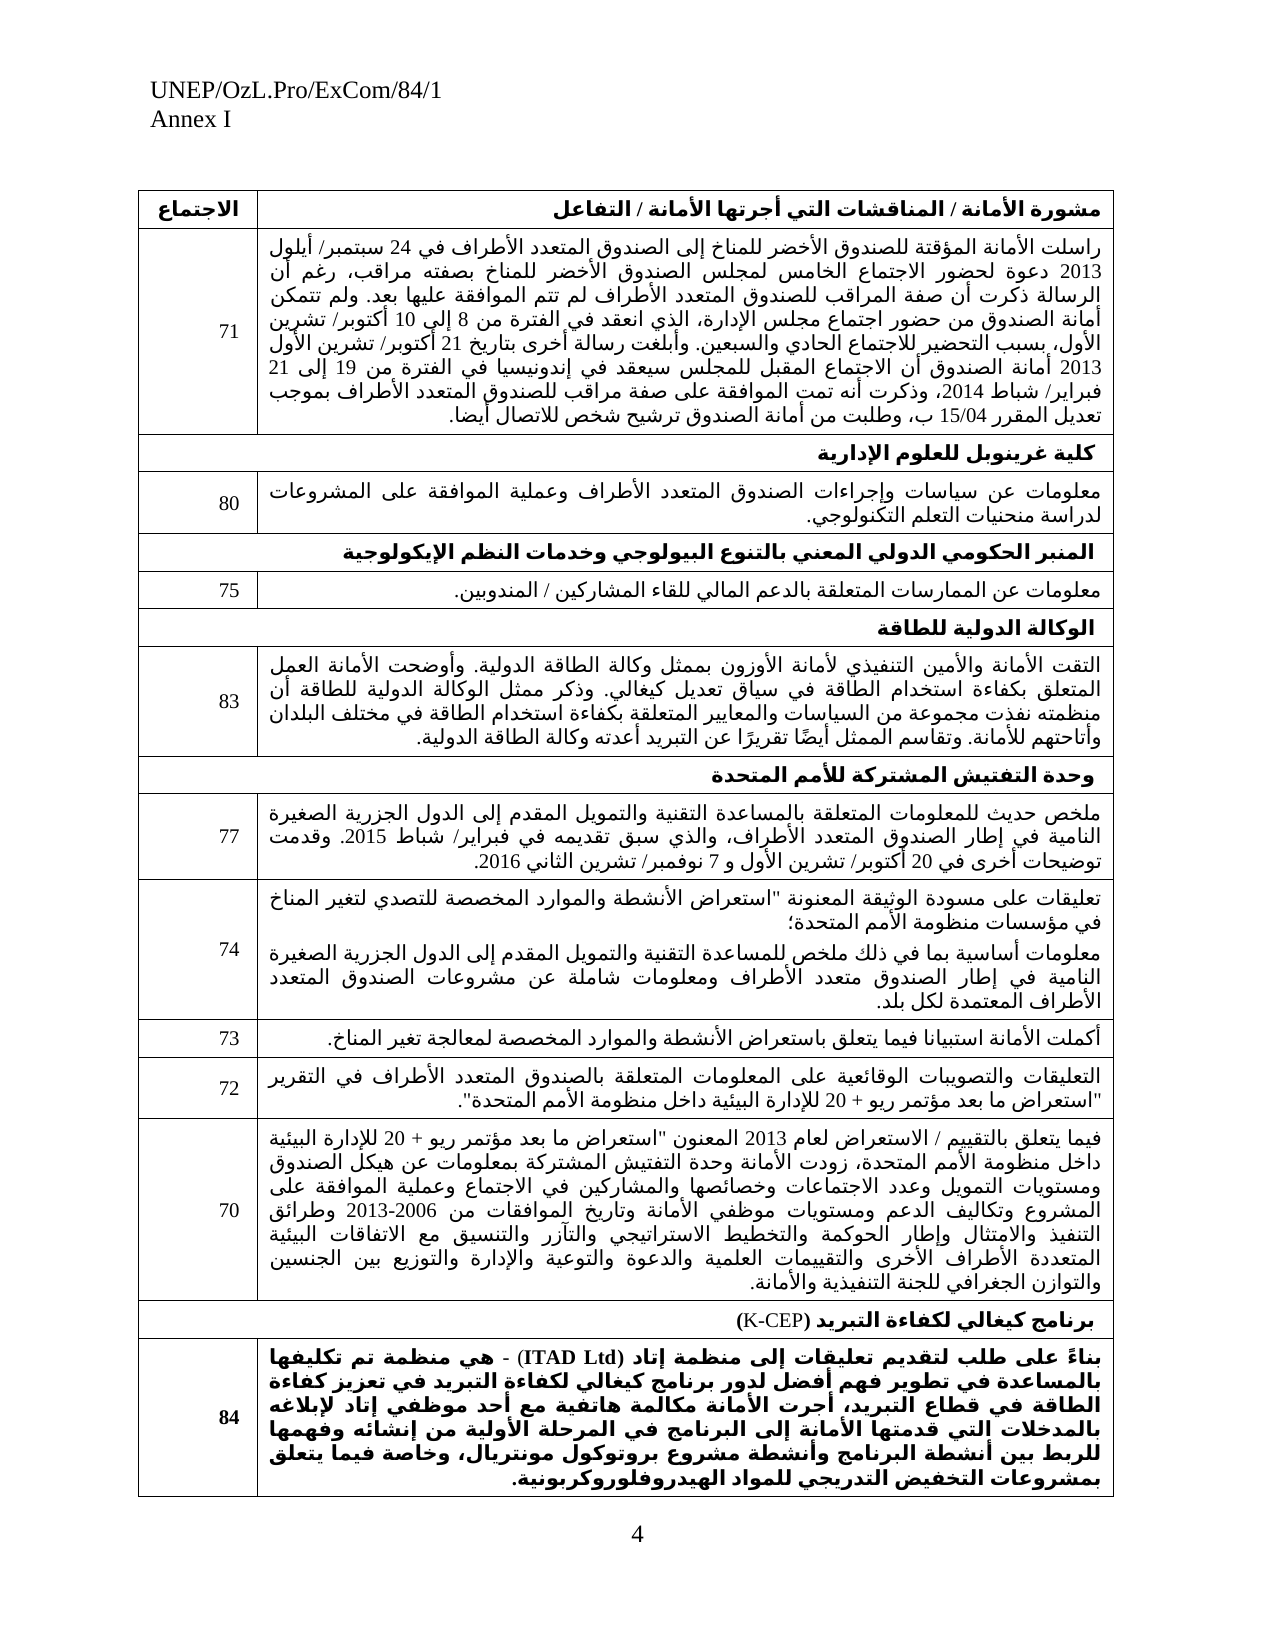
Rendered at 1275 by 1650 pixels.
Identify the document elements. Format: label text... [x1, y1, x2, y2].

table_header مشورة الأمانة / المناقشات التي أجرتها الأمانة / التفاعل [258, 191, 1113, 228]
table_cell برنامج كيغالي لكفاءة التبريد (K-CEP) [139, 1301, 1113, 1338]
table_cell كلية غرينوبل للعلوم الإدارية [139, 435, 1113, 471]
table_cell أكملت الأمانة استبيانا فيما يتعلق باستعراض الأنشطة والموارد المخصصة لمعالجة تغير المناخ. [258, 1020, 1113, 1057]
table_cell 72 [139, 1058, 257, 1118]
table_cell تعليقات على مسودة الوثيقة المعنونة "استعراض الأنشطة والموارد المخصصة للتصدي لتغير المناخ في مؤسسات منظومة الأمم المتحدة؛ معلومات أساسية بما في ذلك ملخص للمساعدة التقنية والتمويل المقدم إلى الدول الجزرية الصغيرة النامية في إطار الصندوق متعدد الأطراف ومعلومات شاملة عن مشروعات الصندوق المتعدد الأطراف المعتمدة لكل بلد. [258, 880, 1113, 1019]
table_cell راسلت الأمانة المؤقتة للصندوق الأخضر للمناخ إلى الصندوق المتعدد الأطراف في 24 سبتمبر/ أيلول 2013 دعوة لحضور الاجتماع الخامس لمجلس الصندوق الأخضر للمناخ بصفته مراقب، رغم أن الرسالة ذكرت أن صفة المراقب للصندوق المتعدد الأطراف لم تتم الموافقة عليها بعد. ولم تتمكن أمانة الصندوق من حضور اجتماع مجلس الإدارة، الذي انعقد في الفترة من 8 إلى 10 أكتوبر/ تشرين الأول، بسبب التحضير للاجتماع الحادي والسبعين. وأبلغت رسالة أخرى بتاريخ 21 أكتوبر/ تشرين الأول 2013 أمانة الصندوق أن الاجتماع المقبل للمجلس سيعقد في إندونيسيا في الفترة من 19 إلى 21 فبراير/ شباط 2014، وذكرت أنه تمت الموافقة على صفة مراقب للصندوق المتعدد الأطراف بموجب تعديل المقرر 15/04 ب، وطلبت من أمانة الصندوق ترشيح شخص للاتصال أيضا. [258, 229, 1113, 434]
table_cell المنبر الحكومي الدولي المعني بالتنوع البيولوجي وخدمات النظم الإيكولوجية [139, 534, 1113, 571]
table_cell 83 [139, 647, 257, 756]
table_cell بناءً على طلب لتقديم تعليقات إلى منظمة إتاد (ITAD Ltd) - هي منظمة تم تكليفها بالمساعدة في تطوير فهم أفضل لدور برنامج كيغالي لكفاءة التبريد في تعزيز كفاءة الطاقة في قطاع التبريد، أجرت الأمانة مكالمة هاتفية مع أحد موظفي إتاد لإبلاغه بالمدخلات التي قدمتها الأمانة إلى البرنامج في المرحلة الأولية من إنشائه وفهمها للربط بين أنشطة البرنامج وأنشطة مشروع بروتوكول مونتريال، وخاصة فيما يتعلق بمشروعات التخفيض التدريجي للمواد الهيدروفلوروكربونية. [258, 1339, 1113, 1496]
table_header الاجتماع [139, 191, 257, 228]
table_cell 77 [139, 794, 257, 879]
table_cell 75 [139, 572, 257, 608]
table_cell 80 [139, 472, 257, 533]
table_cell 73 [139, 1020, 257, 1057]
table_cell 70 [139, 1119, 257, 1300]
table_cell معلومات عن سياسات وإجراءات الصندوق المتعدد الأطراف وعملية الموافقة على المشروعات لدراسة منحنيات التعلم التكنولوجي. [258, 472, 1113, 533]
table_cell 71 [139, 229, 257, 434]
table_cell التعليقات والتصويبات الوقائعية على المعلومات المتعلقة بالصندوق المتعدد الأطراف في التقرير "استعراض ما بعد مؤتمر ريو + 20 للإدارة البيئية داخل منظومة الأمم المتحدة". [258, 1058, 1113, 1118]
table_cell ملخص حديث للمعلومات المتعلقة بالمساعدة التقنية والتمويل المقدم إلى الدول الجزرية الصغيرة النامية في إطار الصندوق المتعدد الأطراف، والذي سبق تقديمه في فبراير/ شباط 2015. وقدمت توضيحات أخرى في 20 أكتوبر/ تشرين الأول و 7 نوفمبر/ تشرين الثاني 2016. [258, 794, 1113, 879]
table_cell فيما يتعلق بالتقييم / الاستعراض لعام 2013 المعنون "استعراض ما بعد مؤتمر ريو + 20 للإدارة البيئية داخل منظومة الأمم المتحدة، زودت الأمانة وحدة التفتيش المشتركة بمعلومات عن هيكل الصندوق ومستويات التمويل وعدد الاجتماعات وخصائصها والمشاركين في الاجتماع وعملية الموافقة على المشروع وتكاليف الدعم ومستويات موظفي الأمانة وتاريخ الموافقات من 2006-2013 وطرائق التنفيذ والامتثال وإطار الحوكمة والتخطيط الاستراتيجي والتآزر والتنسيق مع الاتفاقات البيئية المتعددة الأطراف الأخرى والتقييمات العلمية والدعوة والتوعية والإدارة والتوزيع بين الجنسين والتوازن الجغرافي للجنة التنفيذية والأمانة. [258, 1119, 1113, 1300]
table_cell الوكالة الدولية للطاقة [139, 609, 1113, 646]
table_cell 74 [139, 880, 257, 1019]
table_cell 84 [139, 1339, 257, 1496]
table_cell معلومات عن الممارسات المتعلقة بالدعم المالي للقاء المشاركين / المندوبين. [258, 572, 1113, 608]
table_cell وحدة التفتيش المشتركة للأمم المتحدة [139, 757, 1113, 793]
table_cell التقت الأمانة والأمين التنفيذي لأمانة الأوزون بممثل وكالة الطاقة الدولية. وأوضحت الأمانة العمل المتعلق بكفاءة استخدام الطاقة في سياق تعديل كيغالي. وذكر ممثل الوكالة الدولية للطاقة أن منظمته نفذت مجموعة من السياسات والمعايير المتعلقة بكفاءة استخدام الطاقة في مختلف البلدان وأتاحتهم للأمانة. وتقاسم الممثل أيضًا تقريرًا عن التبريد أعدته وكالة الطاقة الدولية. [258, 647, 1113, 756]
